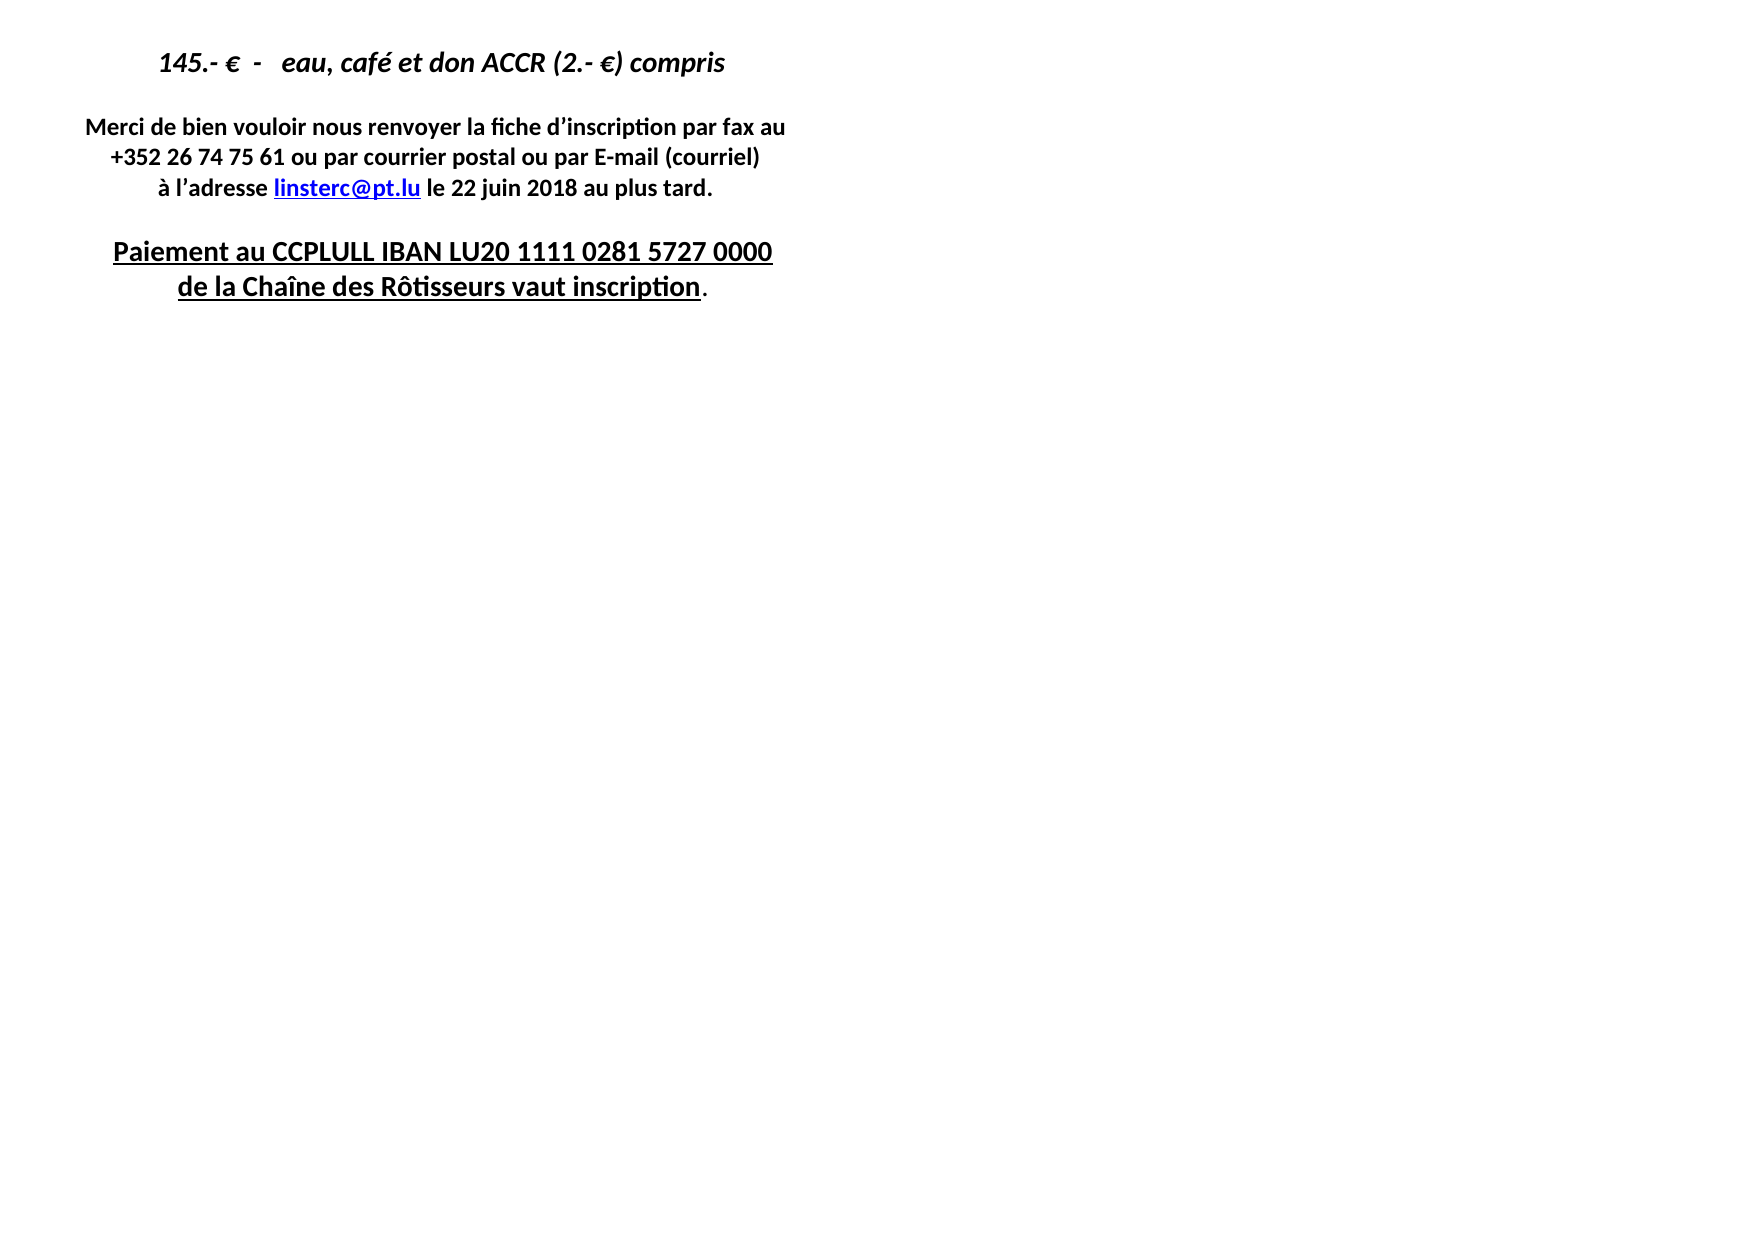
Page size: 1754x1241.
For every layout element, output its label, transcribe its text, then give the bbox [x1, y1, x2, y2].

text de la Chaîne des Rôtisseurs vaut inscription. [44, 268, 842, 333]
text à l’adresse linsterc@pt.lu le 22 juin 2018 au plus tard. [29, 172, 842, 202]
text +352 26 74 75 61 ou par courrier postal ou par E-mail (courriel) [29, 141, 842, 172]
text 145.- € - eau, café et don ACCR (2.- €) compris [44, 44, 842, 80]
text Merci de bien vouloir nous renvoyer la fiche d’inscription par fax au [29, 111, 842, 141]
text Paiement au CCPLULL IBAN LU20 1111 0281 5727 0000 [44, 233, 842, 268]
